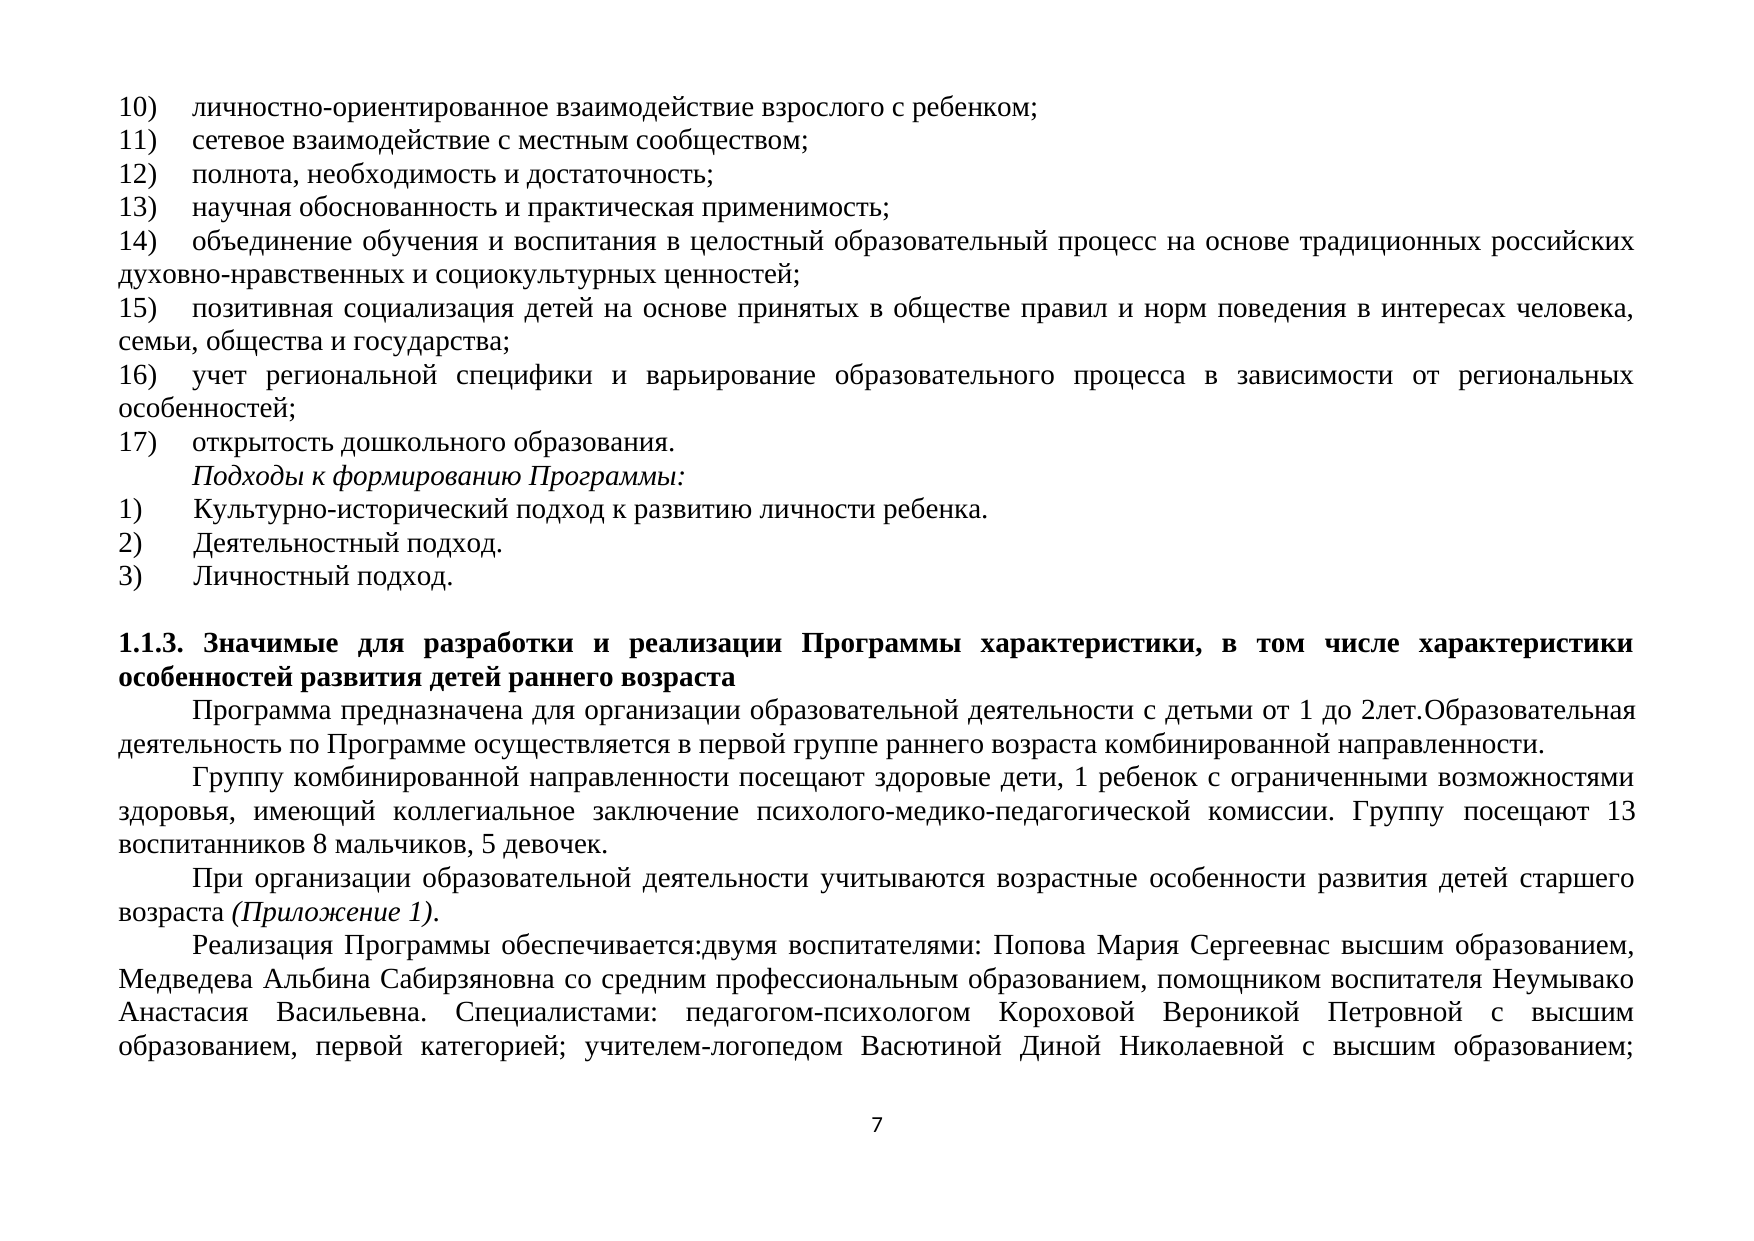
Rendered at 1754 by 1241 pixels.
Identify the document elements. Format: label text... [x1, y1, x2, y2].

text Группу комбинированной направленности посещают здоровые дети, 1 ребенок с ограниченными возможностями здоровья, имеющий коллегиальное заключение психолого-медико-педагогической комиссии. Группу посещают 13 воспитанников 8 мальчиков, 5 девочек. [118, 759, 1636, 860]
list учет региональной специфики и варьирование образовательного процесса в зависимости от региональных особенностей; [118, 357, 1636, 424]
list научная обоснованность и практическая применимость; [118, 189, 1636, 223]
list личностно-ориентированное взаимодействие взрослого с ребенком; [118, 89, 1636, 122]
text Подходы к формированию Программы: [118, 458, 1636, 491]
list полнота, необходимость и достаточность; [118, 156, 1636, 189]
list Деятельностный подход. [118, 525, 1636, 558]
text При организации образовательной деятельности учитываются возрастные особенности развития детей старшего возраста (Приложение 1). [118, 860, 1636, 927]
list Культурно-исторический подход к развитию личности ребенка. [118, 491, 1636, 525]
text Программа предназначена для организации образовательной деятельности с детьми от 1 до 2лет.Образовательная деятельность по Программе осуществляется в первой группе раннего возраста комбинированной направленности. [118, 692, 1636, 759]
list Личностный подход. [118, 558, 1636, 592]
list объединение обучения и воспитания в целостный образовательный процесс на основе традиционных российских духовно-нравственных и социокультурных ценностей; [118, 223, 1636, 290]
list позитивная социализация детей на основе принятых в обществе правил и норм поведения в интересах человека, семьи, общества и государства; [118, 290, 1636, 357]
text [118, 927, 1636, 1061]
list открытость дошкольного образования. [118, 424, 1636, 458]
text 1.1.3. Значимые для разработки и реализации Программы характеристики, в том числе характеристики особенностей развития детей раннего возраста [118, 625, 1636, 692]
list сетевое взаимодействие с местным сообществом; [118, 122, 1636, 156]
